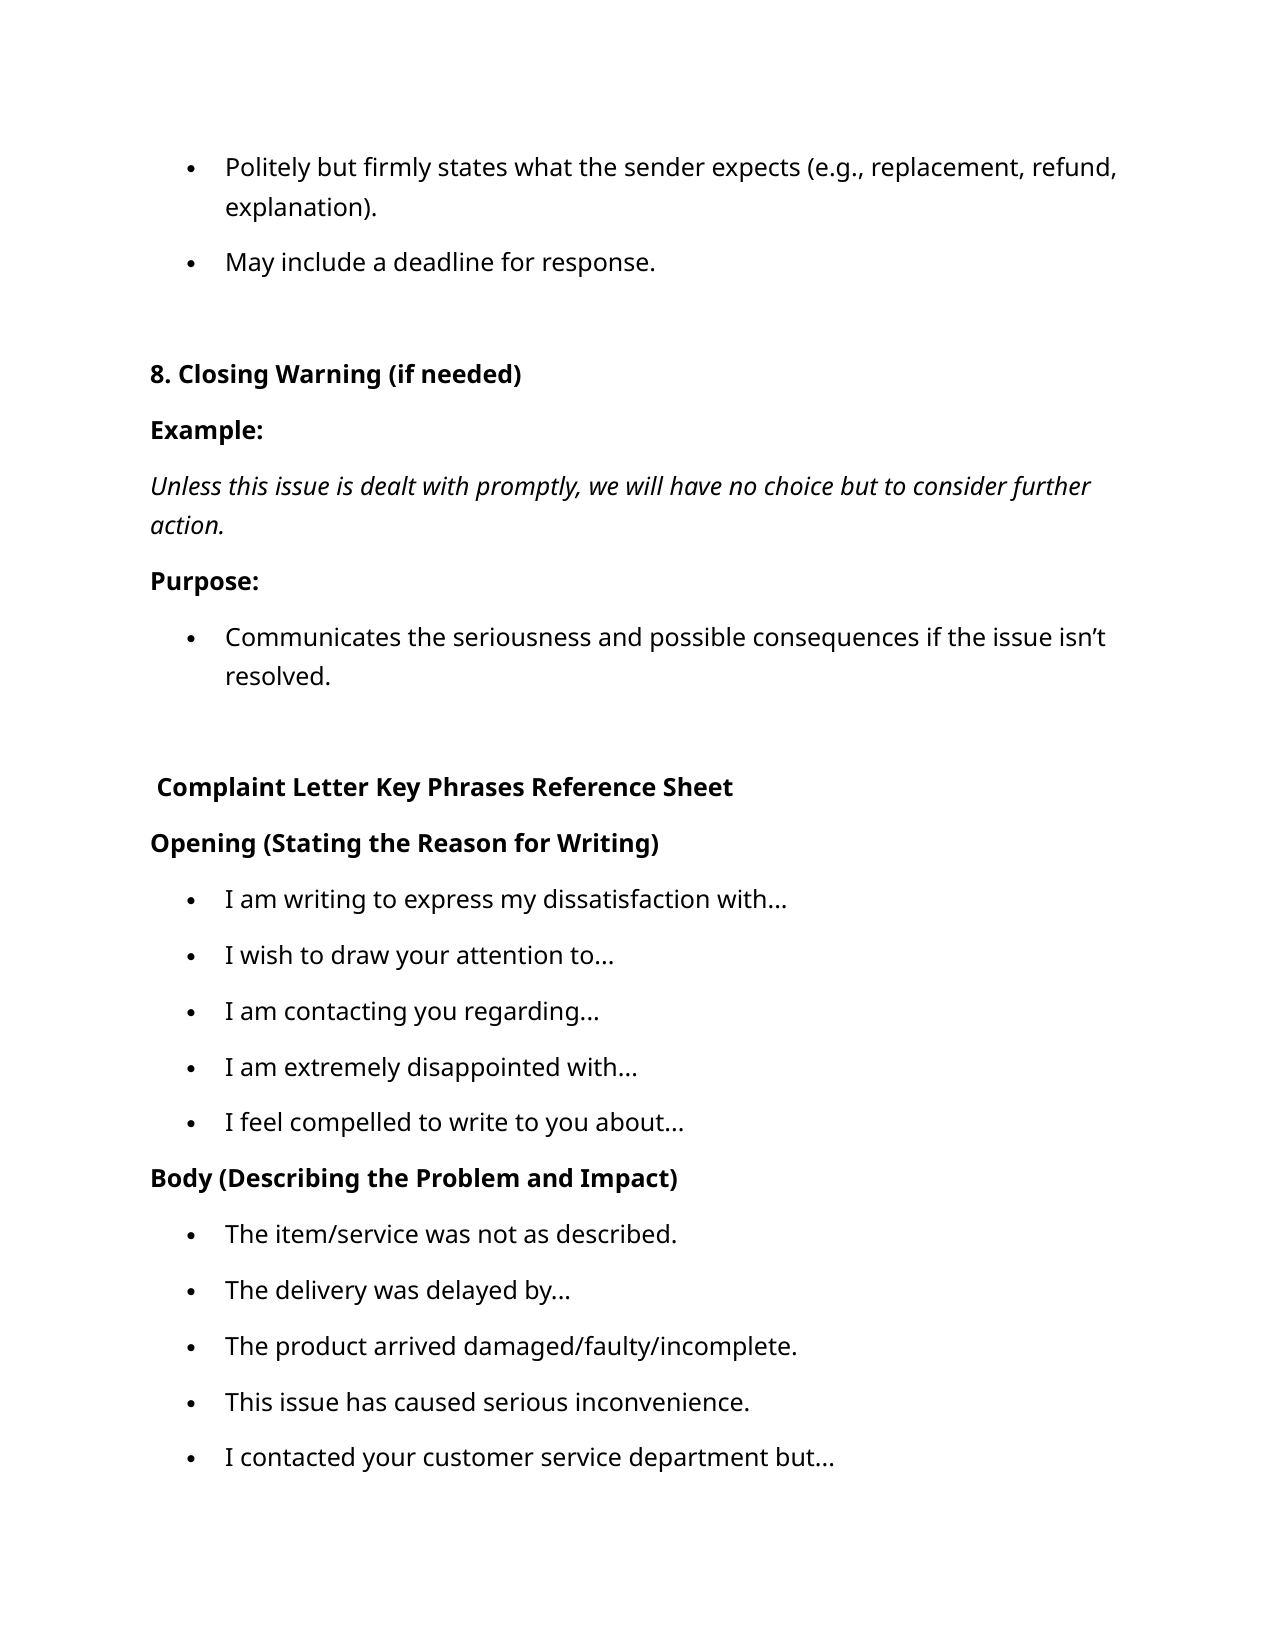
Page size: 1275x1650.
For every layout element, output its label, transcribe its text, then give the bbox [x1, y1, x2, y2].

text 8. Closing Warning (if needed) [150, 357, 1125, 391]
list Politely but firmly states what the sender expects (e.g., replacement, refund, explanation). [187, 150, 1125, 223]
list The delivery was delayed by... [187, 1272, 1125, 1307]
list The item/service was not as described. [187, 1217, 1125, 1251]
text Example: [150, 412, 1125, 447]
list The product arrived damaged/faulty/incomplete. [187, 1328, 1125, 1362]
text Opening (Stating the Reason for Writing) [150, 826, 1125, 860]
text Body (Describing the Problem and Impact) [150, 1161, 1125, 1195]
text Complaint Letter Key Phrases Reference Sheet [150, 770, 1125, 804]
list I am contacting you regarding... [187, 993, 1125, 1027]
list I am writing to express my dissatisfaction with... [187, 882, 1125, 916]
list I contacted your customer service department but... [187, 1440, 1125, 1474]
text Purpose: [150, 563, 1125, 597]
list Communicates the seriousness and possible consequences if the issue isn’t resolved. [187, 619, 1125, 692]
list I am extremely disappointed with... [187, 1049, 1125, 1083]
list This issue has caused serious inconvenience. [187, 1384, 1125, 1418]
list May include a deadline for response. [187, 245, 1125, 279]
text Unless this issue is dealt with promptly, we will have no choice but to consider further action. [150, 468, 1125, 542]
list I wish to draw your attention to... [187, 937, 1125, 972]
list I feel compelled to write to you about... [187, 1105, 1125, 1139]
